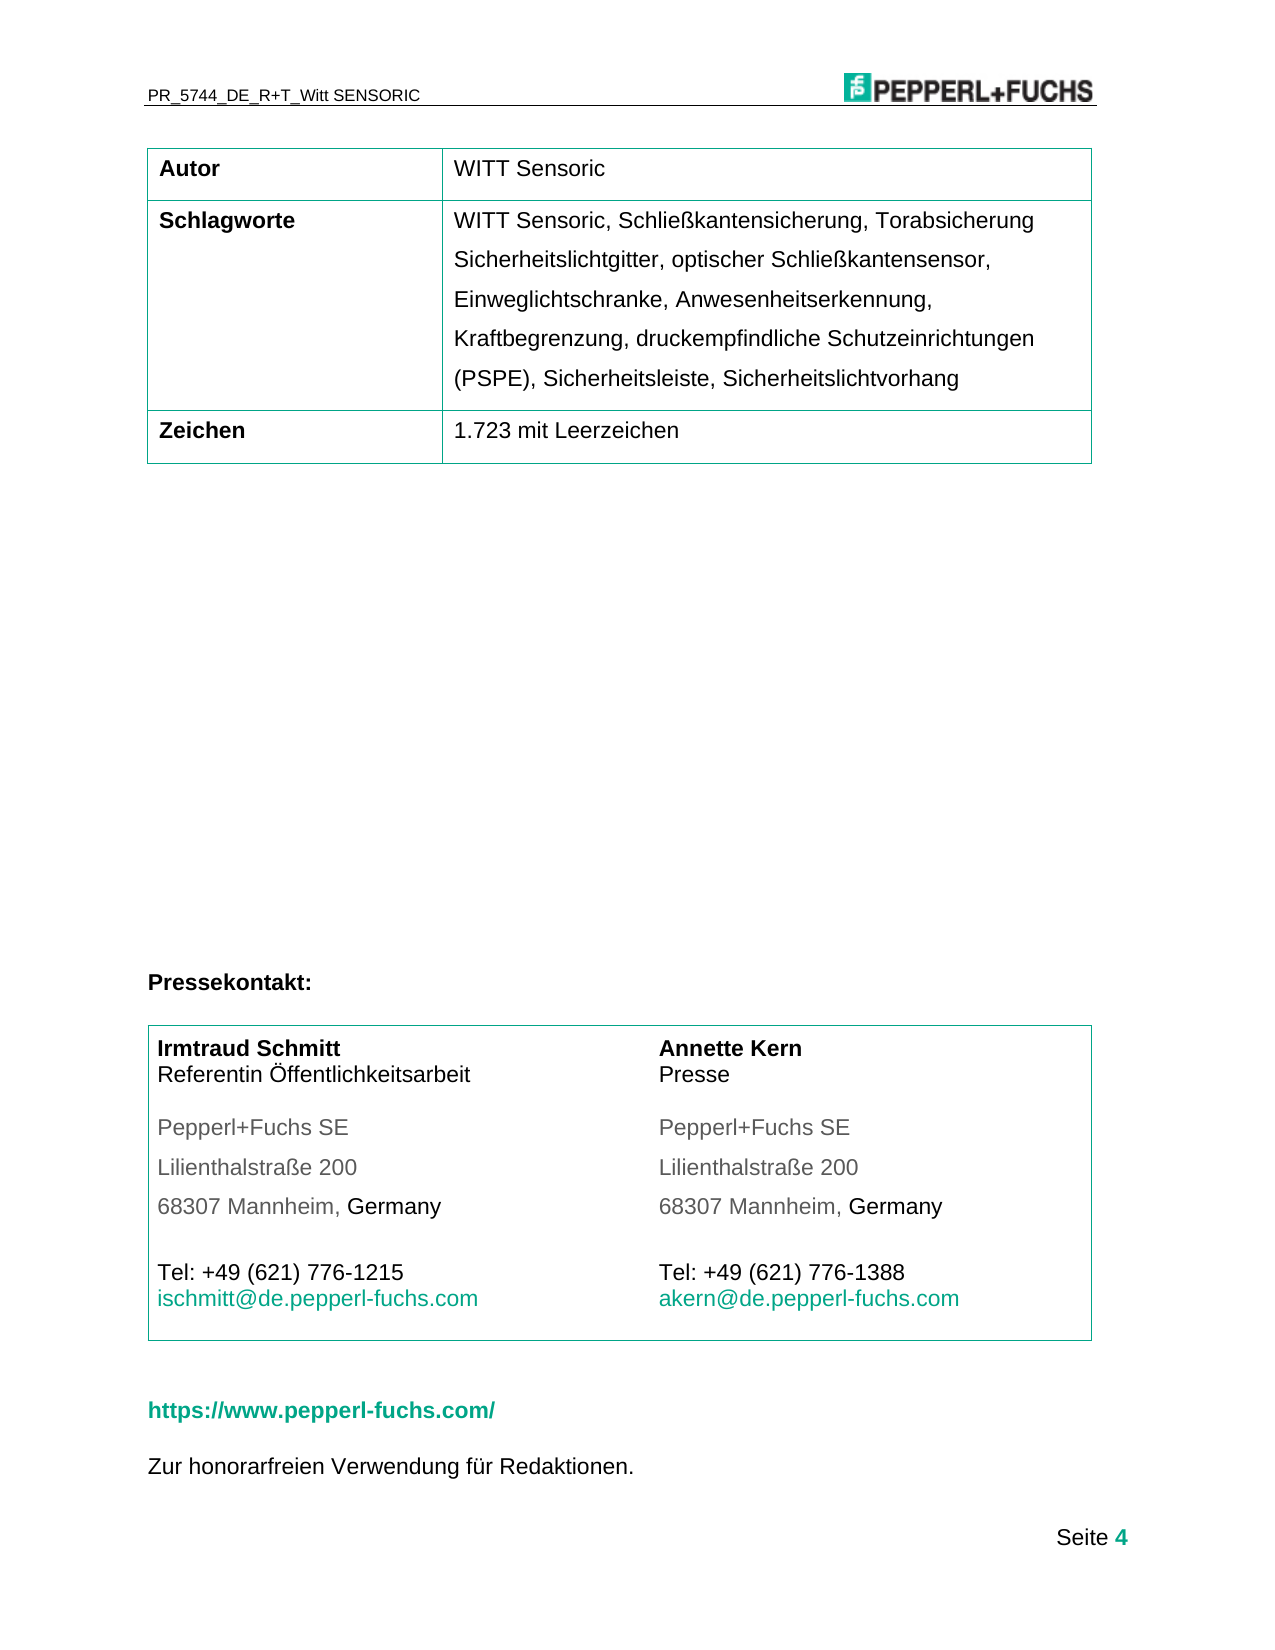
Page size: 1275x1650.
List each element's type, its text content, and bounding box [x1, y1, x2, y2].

text Pressekontakt: [148, 969, 1127, 995]
table_cell WITT Sensoric, Schließkantensicherung, Torabsicherung Sicherheitslichtgitter, optischer Schließkantensensor, Einweglichtschranke, Anwesenheitserkennung, Kraftbegrenzung, druckempfindliche Schutzeinrichtungen (PSPE), Sicherheitsleiste, Sicherheitslichtvorhang [443, 201, 1091, 410]
table_header Autor [148, 149, 442, 200]
table_header Irmtraud Schmitt Referentin Öffentlichkeitsarbeit Pepperl+Fuchs SE Lilienthalstraße 200 68307 Mannheim, Germany Tel: +49 (621) 776-1215 ischmitt@de.pepperl-fuchs.com [149, 1026, 650, 1340]
picture [844, 73, 1093, 102]
table_cell 1.723 mit Leerzeichen [443, 411, 1091, 463]
table_header Annette Kern Presse Pepperl+Fuchs SE Lilienthalstraße 200 68307 Mannheim, Germany Tel: +49 (621) 776-1388 akern@de.pepperl-fuchs.com [650, 1026, 1091, 1340]
text Zur honorarfreien Verwendung für Redaktionen. [148, 1453, 1127, 1479]
table_cell Zeichen [148, 411, 442, 463]
table_header WITT Sensoric [443, 149, 1091, 200]
text https://www.pepperl-fuchs.com/ [148, 1397, 1127, 1423]
table_cell Schlagworte [148, 201, 442, 410]
